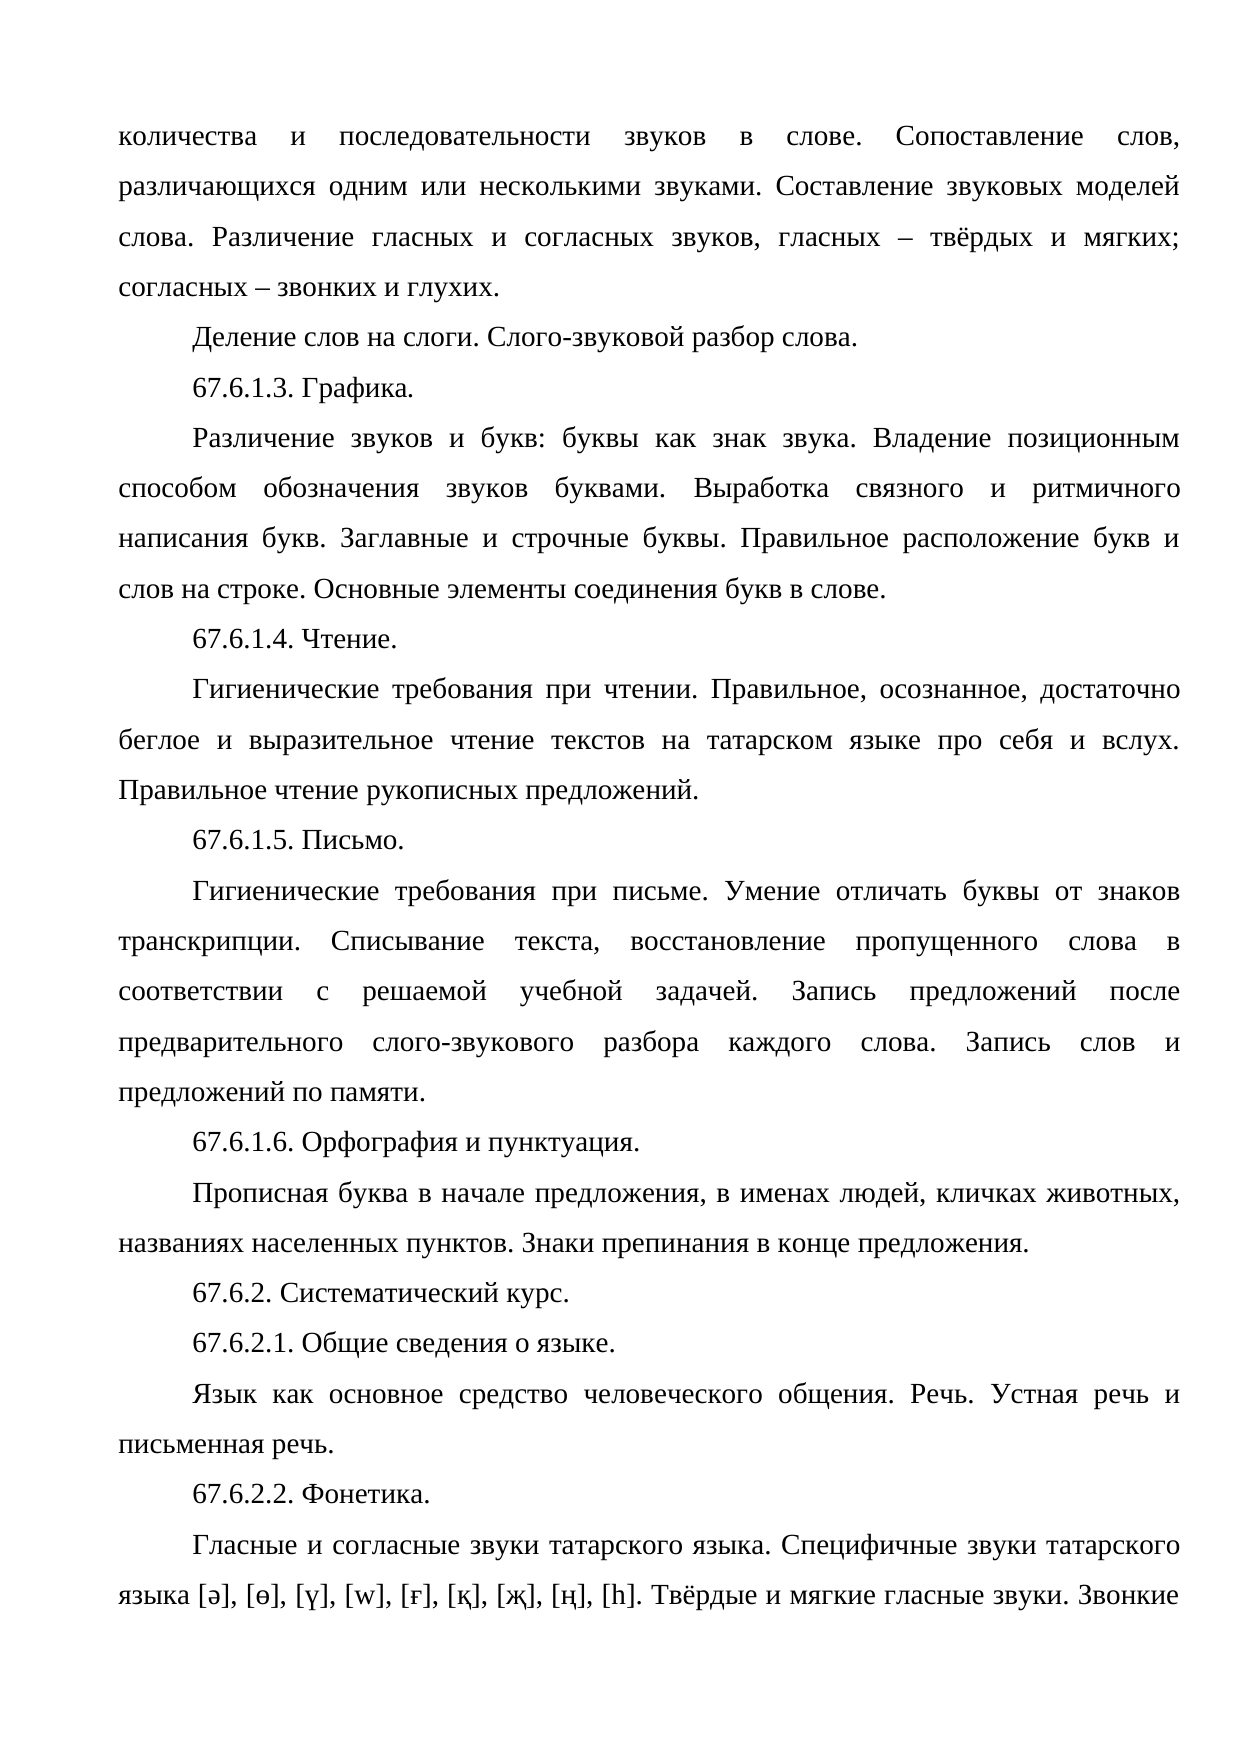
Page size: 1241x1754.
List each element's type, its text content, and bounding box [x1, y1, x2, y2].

text 67.6.2. Систематический курс. [118, 1275, 1181, 1309]
text 67.6.1.6. Орфография и пунктуация. [118, 1124, 1181, 1158]
text 67.6.2.2. Фонетика. [118, 1477, 1181, 1510]
text Язык как основное средство человеческого общения. Речь. Устная речь и письменная речь. [118, 1376, 1181, 1460]
text 67.6.1.4. Чтение. [118, 621, 1181, 655]
text Прописная буква в начале предложения, в именах людей, кличках животных, названиях населенных пунктов. Знаки препинания в конце предложения. [118, 1175, 1181, 1258]
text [118, 1527, 1181, 1611]
text 67.6.2.1. Общие сведения о языке. [118, 1326, 1181, 1359]
text Различение звуков и букв: буквы как знак звука. Владение позиционным способом обозначения звуков буквами. Выработка связного и ритмичного написания букв. Заглавные и строчные буквы. Правильное расположение букв и слов на строке. Основные элементы соединения букв в слове. [118, 420, 1181, 604]
text 67.6.1.5. Письмо. [118, 822, 1181, 856]
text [118, 118, 1181, 303]
text Гигиенические требования при письме. Умение отличать буквы от знаков транскрипции. Списывание текста, восстановление пропущенного слова в соответствии с решаемой учебной задачей. Запись предложений после предварительного слого-звукового разбора каждого слова. Запись слов и предложений по памяти. [118, 873, 1181, 1108]
text Деление слов на слоги. Слого-звуковой разбор слова. [118, 319, 1181, 353]
text Гигиенические требования при чтении. Правильное, осознанное, достаточно беглое и выразительное чтение текстов на татарском языке про себя и вслух. Правильное чтение рукописных предложений. [118, 672, 1181, 806]
text 67.6.1.3. Графика. [118, 370, 1181, 403]
